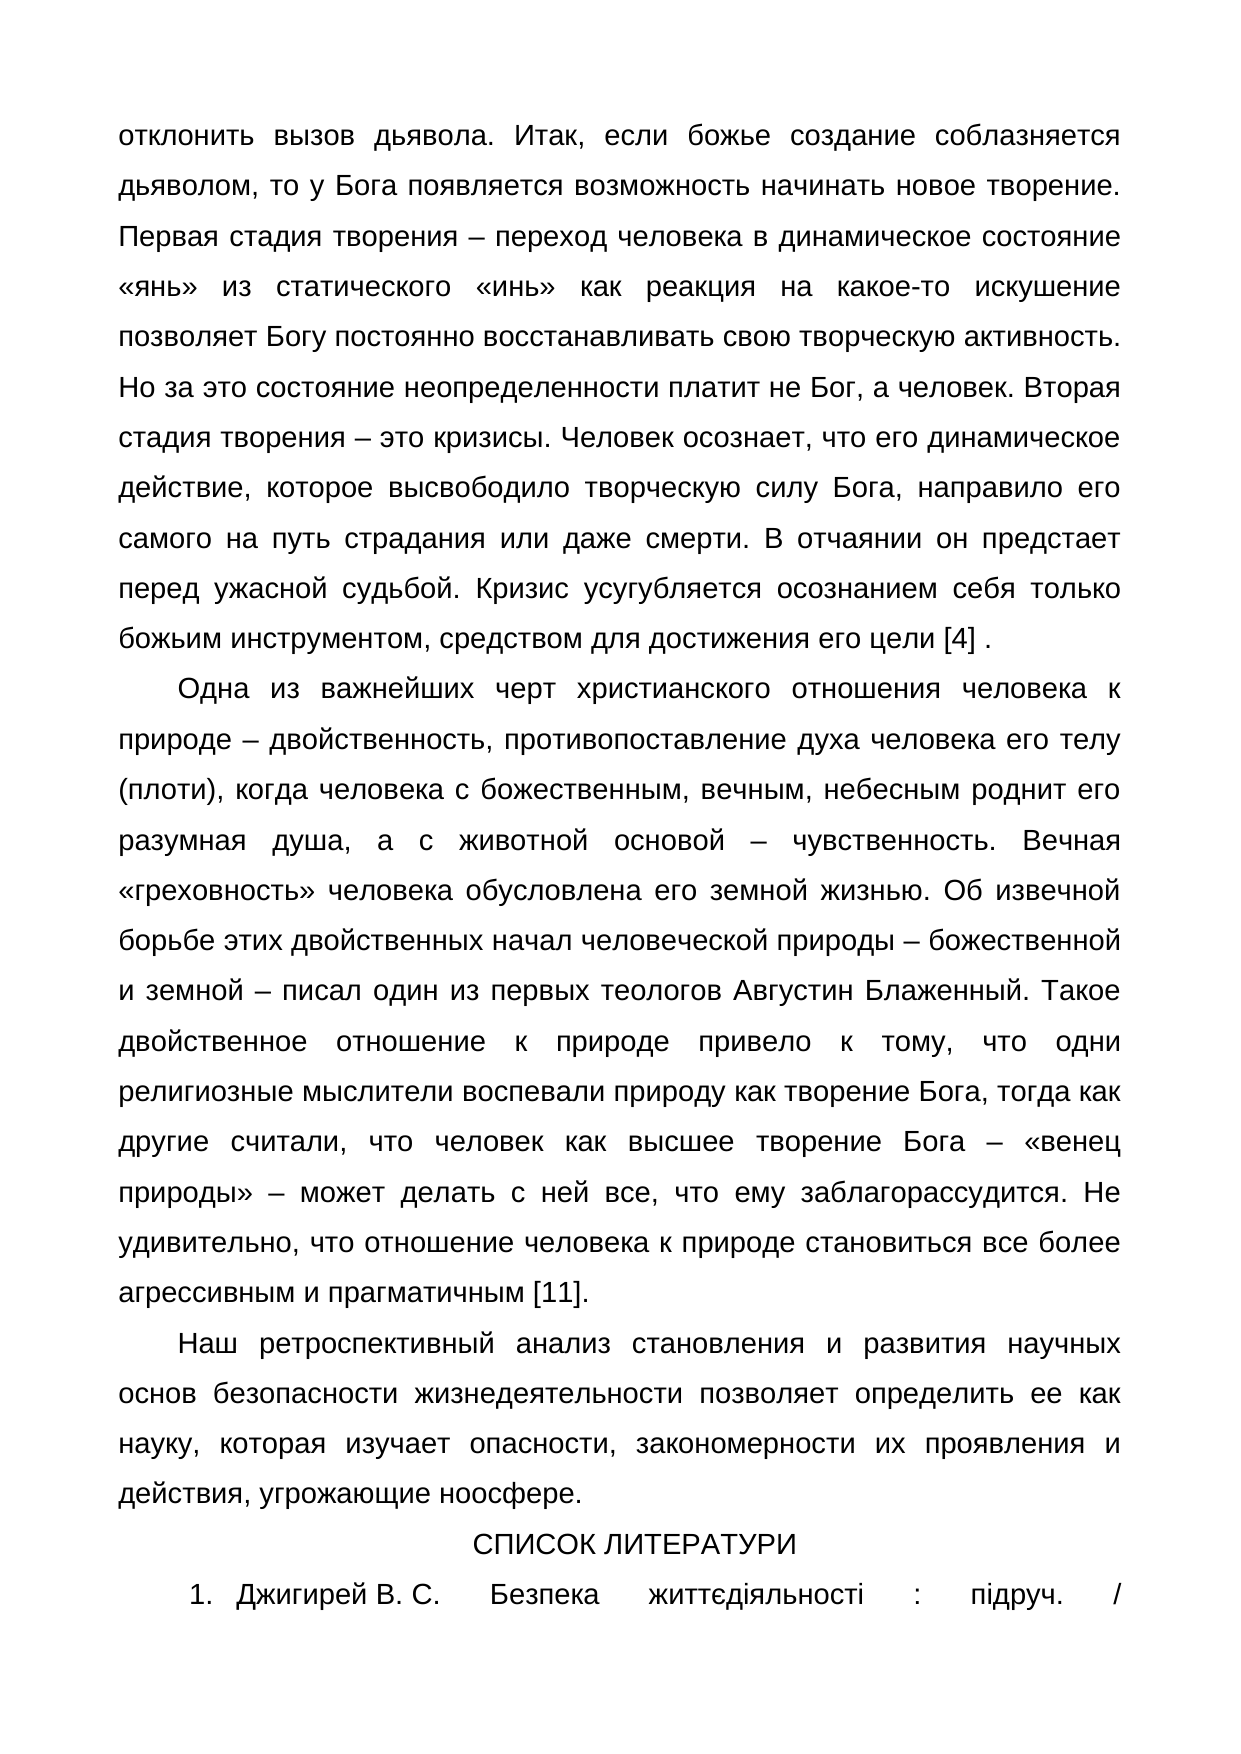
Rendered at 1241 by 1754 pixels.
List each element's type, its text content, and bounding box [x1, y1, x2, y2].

text Наш ретроспективный анализ становления и развития научных основ безопасности жизнедеятельности позволяет определить ее как науку, которая изучает опасности, закономерности их проявления и действия, угрожающие ноосфере. [118, 1326, 1122, 1510]
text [118, 118, 1122, 655]
text Одна из важнейших черт христианского отношения человека к природе – двойственность, противопоставление духа человека его телу (плоти), когда человека с божественным, вечным, небесным роднит его разумная душа, а с животной основой – чувственность. Вечная «греховность» человека обусловлена его земной жизнью. Об извечной борьбе этих двойственных начал человеческой природы – божественной и земной – писал один из первых теологов Августин Блаженный. Такое двойственное отношение к природе привело к тому, что одни религиозные мыслители воспевали природу как творение Бога, тогда как другие считали, что человек как высшее творение Бога – «венец природы» – может делать с ней все, что ему заблагорассудится. Не удивительно, что отношение человека к природе становиться все более агрессивным и прагматичным [11]. [118, 672, 1122, 1309]
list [118, 1577, 1122, 1611]
text СПИСОК ЛИТЕРАТУРИ [118, 1527, 1122, 1560]
